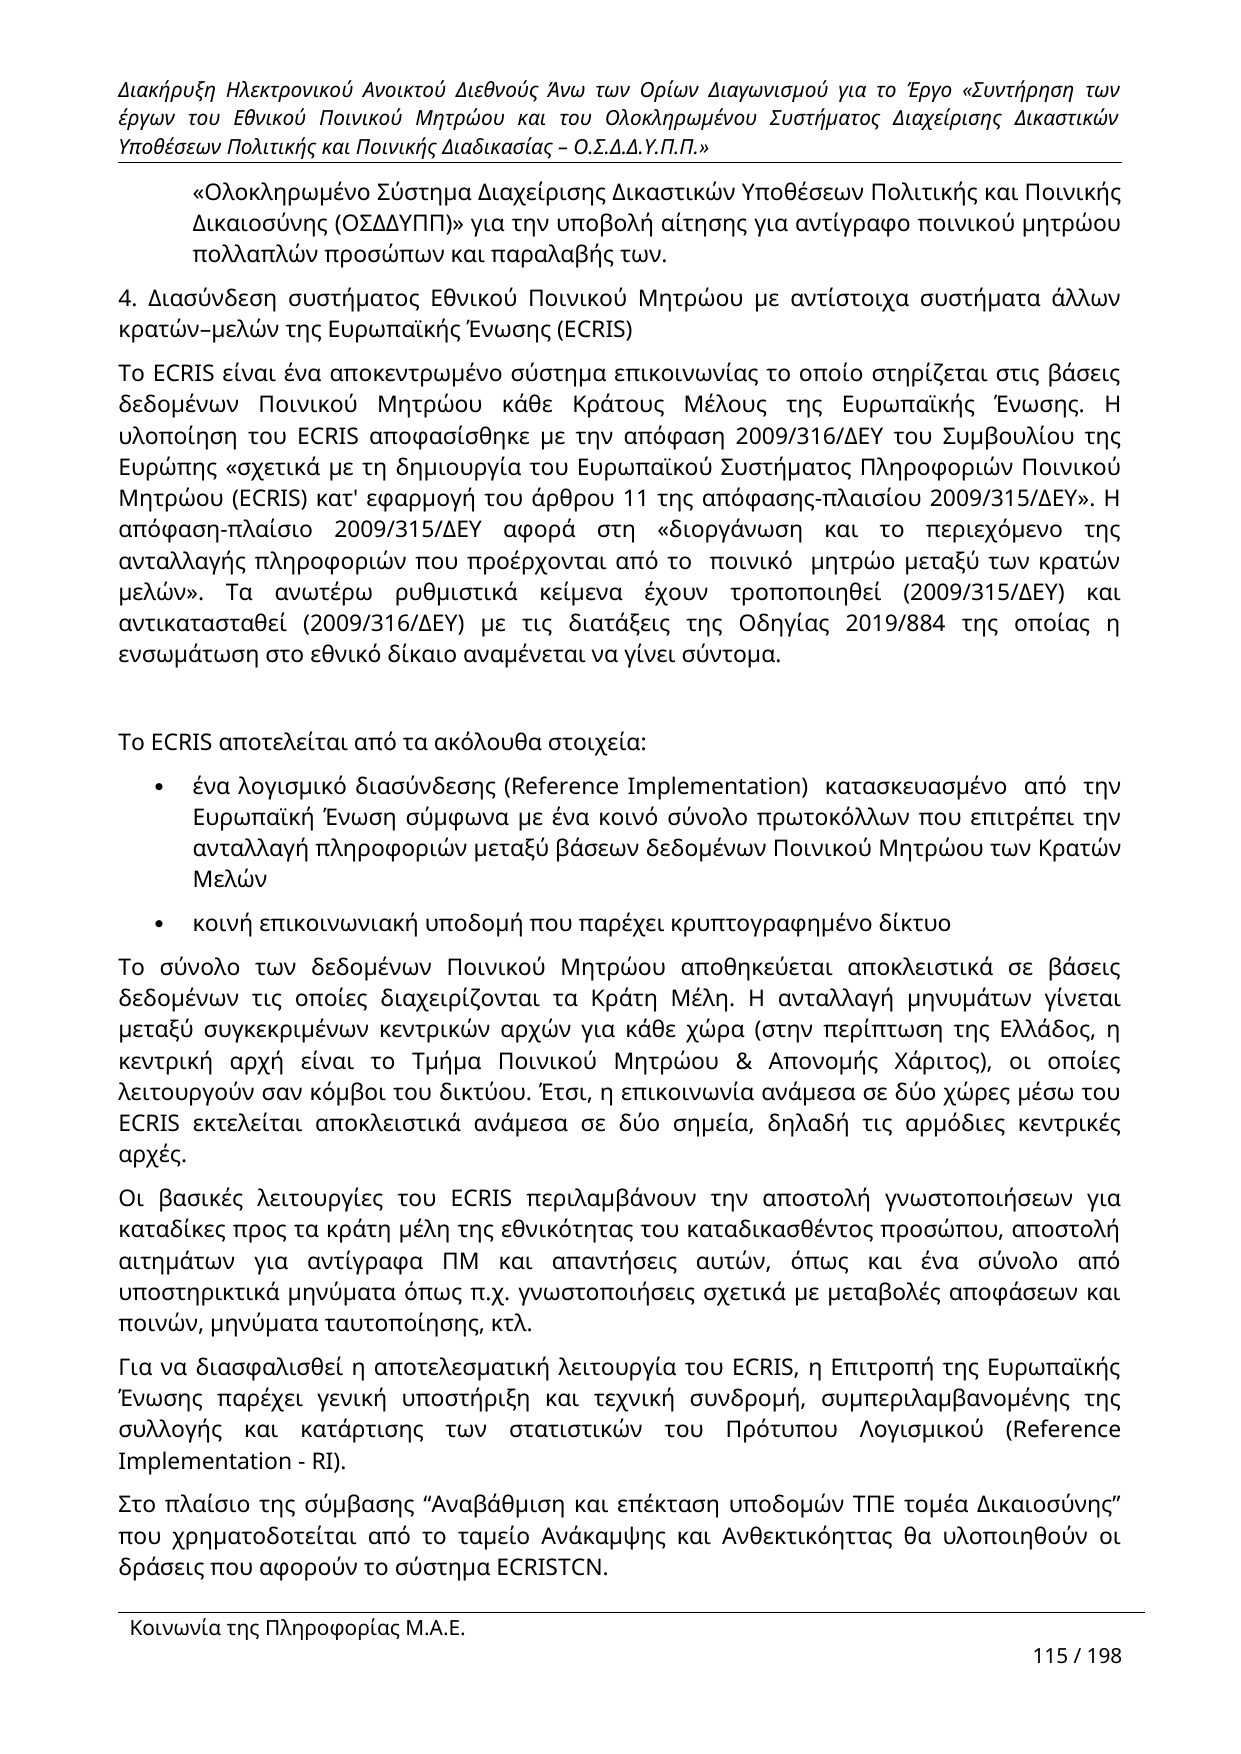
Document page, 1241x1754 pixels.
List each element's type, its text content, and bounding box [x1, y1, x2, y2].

text 4. Διασύνδεση συστήματος Εθνικού Ποινικού Μητρώου με αντίστοιχα συστήματα άλλων κρατών–μελών της Ευρωπαϊκής Ένωσης (ECRIS) [118, 282, 1122, 345]
text Το ECRIS είναι ένα αποκεντρωμένο σύστημα επικοινωνίας το οποίο στηρίζεται στις βάσεις δεδομένων Ποινικού Μητρώου κάθε Κράτους Μέλους της Ευρωπαϊκής Ένωσης. Η υλοποίηση του ECRIS αποφασίσθηκε με την απόφαση 2009/316/ΔΕΥ του Συμβουλίου της Ευρώπης «σχετικά με τη δημιουργία του Ευρωπαϊκού Συστήματος Πληροφοριών Ποινικού Μητρώου (ECRIS) κατ' εφαρμογή του άρθρου 11 της απόφασης-πλαισίου 2009/315/ΔΕΥ». Η απόφαση-πλαίσιο 2009/315/ΔΕΥ αφορά στη «διοργάνωση και το περιεχόμενο της ανταλλαγής πληροφοριών που προέρχονται από το ποινικό μητρώο μεταξύ των κρατών μελών». Τα ανωτέρω ρυθμιστικά κείμενα έχουν τροποποιηθεί (2009/315/ΔΕΥ) και αντικατασταθεί (2009/316/ΔΕΥ) με τις διατάξεις της Οδηγίας 2019/884 της οποίας η ενσωμάτωση στο εθνικό δίκαιο αναμένεται να γίνει σύντομα. [118, 357, 1122, 670]
list ένα λογισμικό διασύνδεσης (Reference Implementation) κατασκευασμένο από την Ευρωπαϊκή Ένωση σύμφωνα με ένα κοινό σύνολο πρωτοκόλλων που επιτρέπει την ανταλλαγή πληροφοριών μεταξύ βάσεων δεδομένων Ποινικού Μητρώου των Κρατών Μελών [155, 770, 1122, 895]
list κοινή επικοινωνιακή υποδομή που παρέχει κρυπτογραφημένο δίκτυο [155, 907, 1122, 938]
text Το σύνολο των δεδομένων Ποινικού Μητρώου αποθηκεύεται αποκλειστικά σε βάσεις δεδομένων τις οποίες διαχειρίζονται τα Κράτη Μέλη. Η ανταλλαγή μηνυμάτων γίνεται μεταξύ συγκεκριμένων κεντρικών αρχών για κάθε χώρα (στην περίπτωση της Ελλάδος, η κεντρική αρχή είναι το Τμήμα Ποινικού Μητρώου & Απονομής Χάριτος), οι οποίες λειτουργούν σαν κόμβοι του δικτύου. Έτσι, η επικοινωνία ανάμεσα σε δύο χώρες μέσω του ΕCRIS εκτελείται αποκλειστικά ανάμεσα σε δύο σημεία, δηλαδή τις αρμόδιες κεντρικές αρχές. [118, 951, 1122, 1170]
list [155, 176, 1122, 270]
text Για να διασφαλισθεί η αποτελεσματική λειτουργία του ECRIS, η Επιτροπή της Ευρωπαϊκής Ένωσης παρέχει γενική υποστήριξη και τεχνική συνδρομή, συμπεριλαμβανομένης της συλλογής και κατάρτισης των στατιστικών του Πρότυπου Λογισμικού (Reference Implementation - RI). [118, 1351, 1122, 1476]
text Οι βασικές λειτουργίες του ECRIS περιλαμβάνουν την αποστολή γνωστοποιήσεων για καταδίκες προς τα κράτη μέλη της εθνικότητας του καταδικασθέντος προσώπου, αποστολή αιτημάτων για αντίγραφα ΠΜ και απαντήσεις αυτών, όπως και ένα σύνολο από υποστηρικτικά μηνύματα όπως π.χ. γνωστοποιήσεις σχετικά με μεταβολές αποφάσεων και ποινών, μηνύματα ταυτοποίησης, κτλ. [118, 1182, 1122, 1338]
text Το ECRIS αποτελείται από τα ακόλουθα στοιχεία: [118, 726, 1122, 757]
text Στο πλαίσιο της σύμβασης “Αναβάθμιση και επέκταση υποδομών ΤΠΕ τομέα Δικαιοσύνης” που χρηματοδοτείται από το ταμείο Ανάκαμψης και Ανθεκτικόηττας θα υλοποιηθούν οι δράσεις που αφορούν το σύστημα ECRISTCN. [118, 1488, 1122, 1582]
